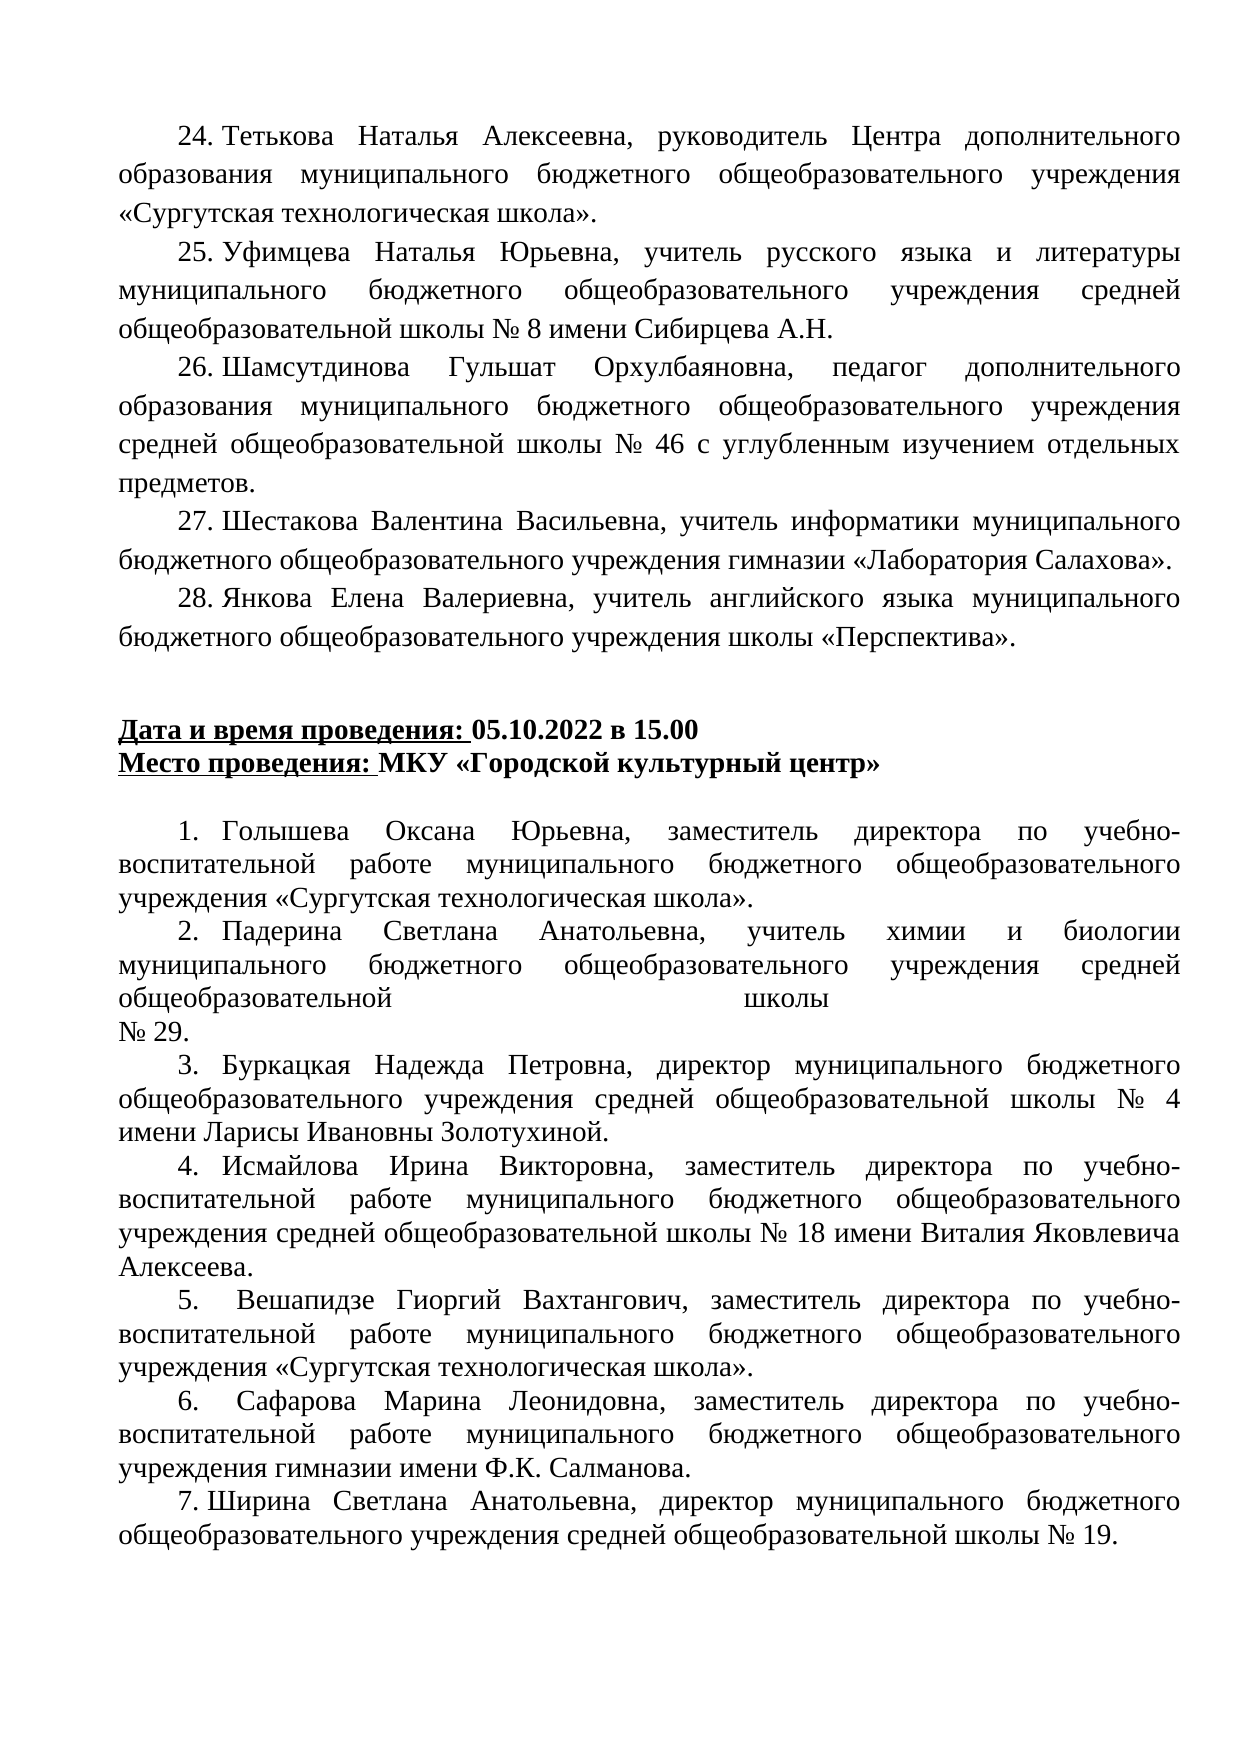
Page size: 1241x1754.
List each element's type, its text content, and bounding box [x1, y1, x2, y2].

list Уфимцева Наталья Юрьевна, учитель русского языка и литературы муниципального бюджетного общеобразовательного учреждения средней общеобразовательной школы № 8 имени Сибирцева А.Н. [118, 234, 1181, 344]
list Голышева Оксана Юрьевна, заместитель директора по учебно-воспитательной работе муниципального бюджетного общеобразовательного учреждения «Сургутская технологическая школа». [118, 813, 1181, 913]
list Сафарова Марина Леонидовна, заместитель директора по учебно-воспитательной работе муниципального бюджетного общеобразовательного учреждения гимназии имени Ф.К. Салманова. [118, 1383, 1181, 1483]
text Место проведения: МКУ «Городской культурный центр» [118, 746, 1181, 779]
list Тетькова Наталья Алексеевна, руководитель Центра дополнительного образования муниципального бюджетного общеобразовательного учреждения «Сургутская технологическая школа». [118, 118, 1181, 229]
list Вешапидзе Гиоргий Вахтангович, заместитель директора по учебно-воспитательной работе муниципального бюджетного общеобразовательного учреждения «Сургутская технологическая школа». [118, 1282, 1181, 1383]
list Янкова Елена Валериевна, учитель английского языка муниципального бюджетного общеобразовательного учреждения школы «Перспектива». [118, 581, 1181, 653]
list Шестакова Валентина Васильевна, учитель информатики муниципального бюджетного общеобразовательного учреждения гимназии «Лаборатория Салахова». [118, 503, 1181, 576]
list Исмайлова Ирина Викторовна, заместитель директора по учебно-воспитательной работе муниципального бюджетного общеобразовательного учреждения средней общеобразовательной школы № 18 имени Виталия Яковлевича Алексеева. [118, 1148, 1181, 1282]
text Дата и время проведения: 05.10.2022 в 15.00 [118, 712, 1181, 746]
list Шамсутдинова Гульшат Орхулбаяновна, педагог дополнительного образования муниципального бюджетного общеобразовательного учреждения средней общеобразовательной школы № 46 с углубленным изучением отдельных предметов. [118, 349, 1181, 498]
list Ширина Светлана Анатольевна, директор муниципального бюджетного общеобразовательного учреждения средней общеобразовательной школы № 19. [118, 1483, 1181, 1551]
list Буркацкая Надежда Петровна, директор муниципального бюджетного общеобразовательного учреждения средней общеобразовательной школы № 4 имени Ларисы Ивановны Золотухиной. [118, 1047, 1181, 1148]
list Падерина Светлана Анатольевна, учитель химии и биологии муниципального бюджетного общеобразовательного учреждения средней общеобразовательной школы № 29. [118, 913, 1181, 1047]
